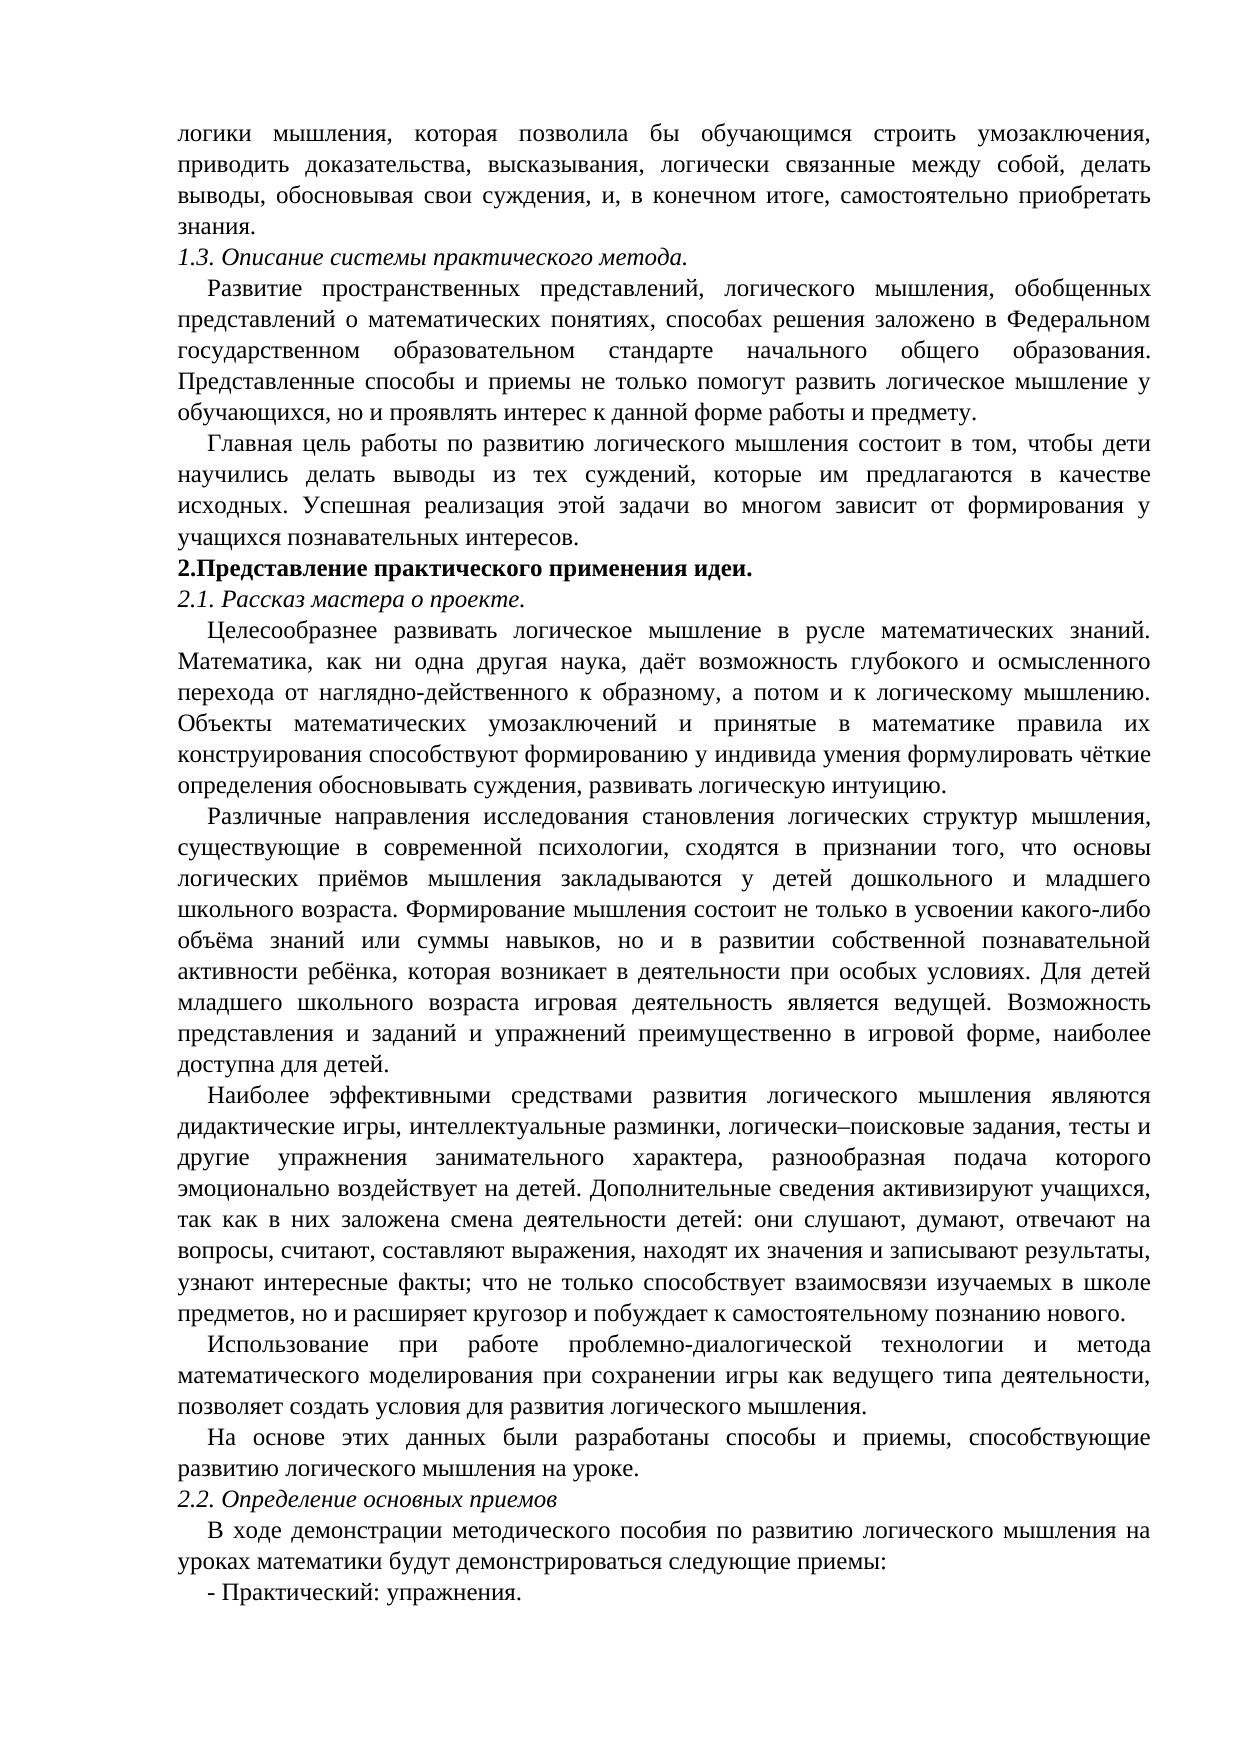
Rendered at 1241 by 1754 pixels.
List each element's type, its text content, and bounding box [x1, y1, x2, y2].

text 2.Представление практического применения идеи. [177, 553, 1152, 581]
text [177, 118, 1152, 240]
text Развитие пространственных представлений, логического мышления, обобщенных представлений о математических понятиях, способах решения заложено в Федеральном государственном образовательном стандарте начального общего образования. Представленные способы и приемы не только помогут развить логическое мышление у обучающихся, но и проявлять интерес к данной форме работы и предмету. [177, 273, 1152, 426]
text Различные направления исследования становления логических структур мышления, существующие в современной психологии, сходятся в признании того, что основы логических приёмов мышления закладываются у детей дошкольного и младшего школьного возраста. Формирование мышления состоит не только в усвоении какого-либо объёма знаний или суммы навыков, но и в развитии собственной познавательной активности ребёнка, которая возникает в деятельности при особых условиях. Для детей младшего школьного возраста игровая деятельность является ведущей. Возможность представления и заданий и упражнений преимущественно в игровой форме, наиболее доступна для детей. [177, 801, 1152, 1078]
text Использование при работе проблемно-диалогической технологии и метода математического моделирования при сохранении игры как ведущего типа деятельности, позволяет создать условия для развития логического мышления. [177, 1329, 1152, 1419]
text В ходе демонстрации методического пособия по развитию логического мышления на уроках математики будут демонстрироваться следующие приемы: [177, 1515, 1152, 1575]
text Целесообразнее развивать логическое мышление в русле математических знаний. Математика, как ни одна другая наука, даёт возможность глубокого и осмысленного перехода от наглядно-действенного к образному, а потом и к логическому мышлению. Объекты математических умозаключений и принятые в математике правила их конструирования способствуют формированию у индивида умения формулировать чёткие определения обосновывать суждения, развивать логическую интуицию. [177, 615, 1152, 799]
text 2.2. Определение основных приемов [177, 1484, 1152, 1513]
text 1.3. Описание системы практического метода. [177, 242, 1152, 271]
text Наиболее эффективными средствами развития логического мышления являются дидактические игры, интеллектуальные разминки, логически–поисковые задания, тесты и другие упражнения занимательного характера, разнообразная подача которого эмоционально воздействует на детей. Дополнительные сведения активизируют учащихся, так как в них заложена смена деятельности детей: они слушают, думают, отвечают на вопросы, считают, составляют выражения, находят их значения и записывают результаты, узнают интересные факты; что не только способствует взаимосвязи изучаемых в школе предметов, но и расширяет кругозор и побуждает к самостоятельному познанию нового. [177, 1080, 1152, 1326]
text 2.1. Рассказ мастера о проекте. [177, 584, 1152, 612]
text - Практический: упражнения. [177, 1577, 1152, 1606]
text На основе этих данных были разработаны способы и приемы, способствующие развитию логического мышления на уроке. [177, 1422, 1152, 1482]
text Главная цель работы по развитию логического мышления состоит в том, чтобы дети научились делать выводы из тех суждений, которые им предлагаются в качестве исходных. Успешная реализация этой задачи во многом зависит от формирования у учащихся познавательных интересов. [177, 428, 1152, 550]
